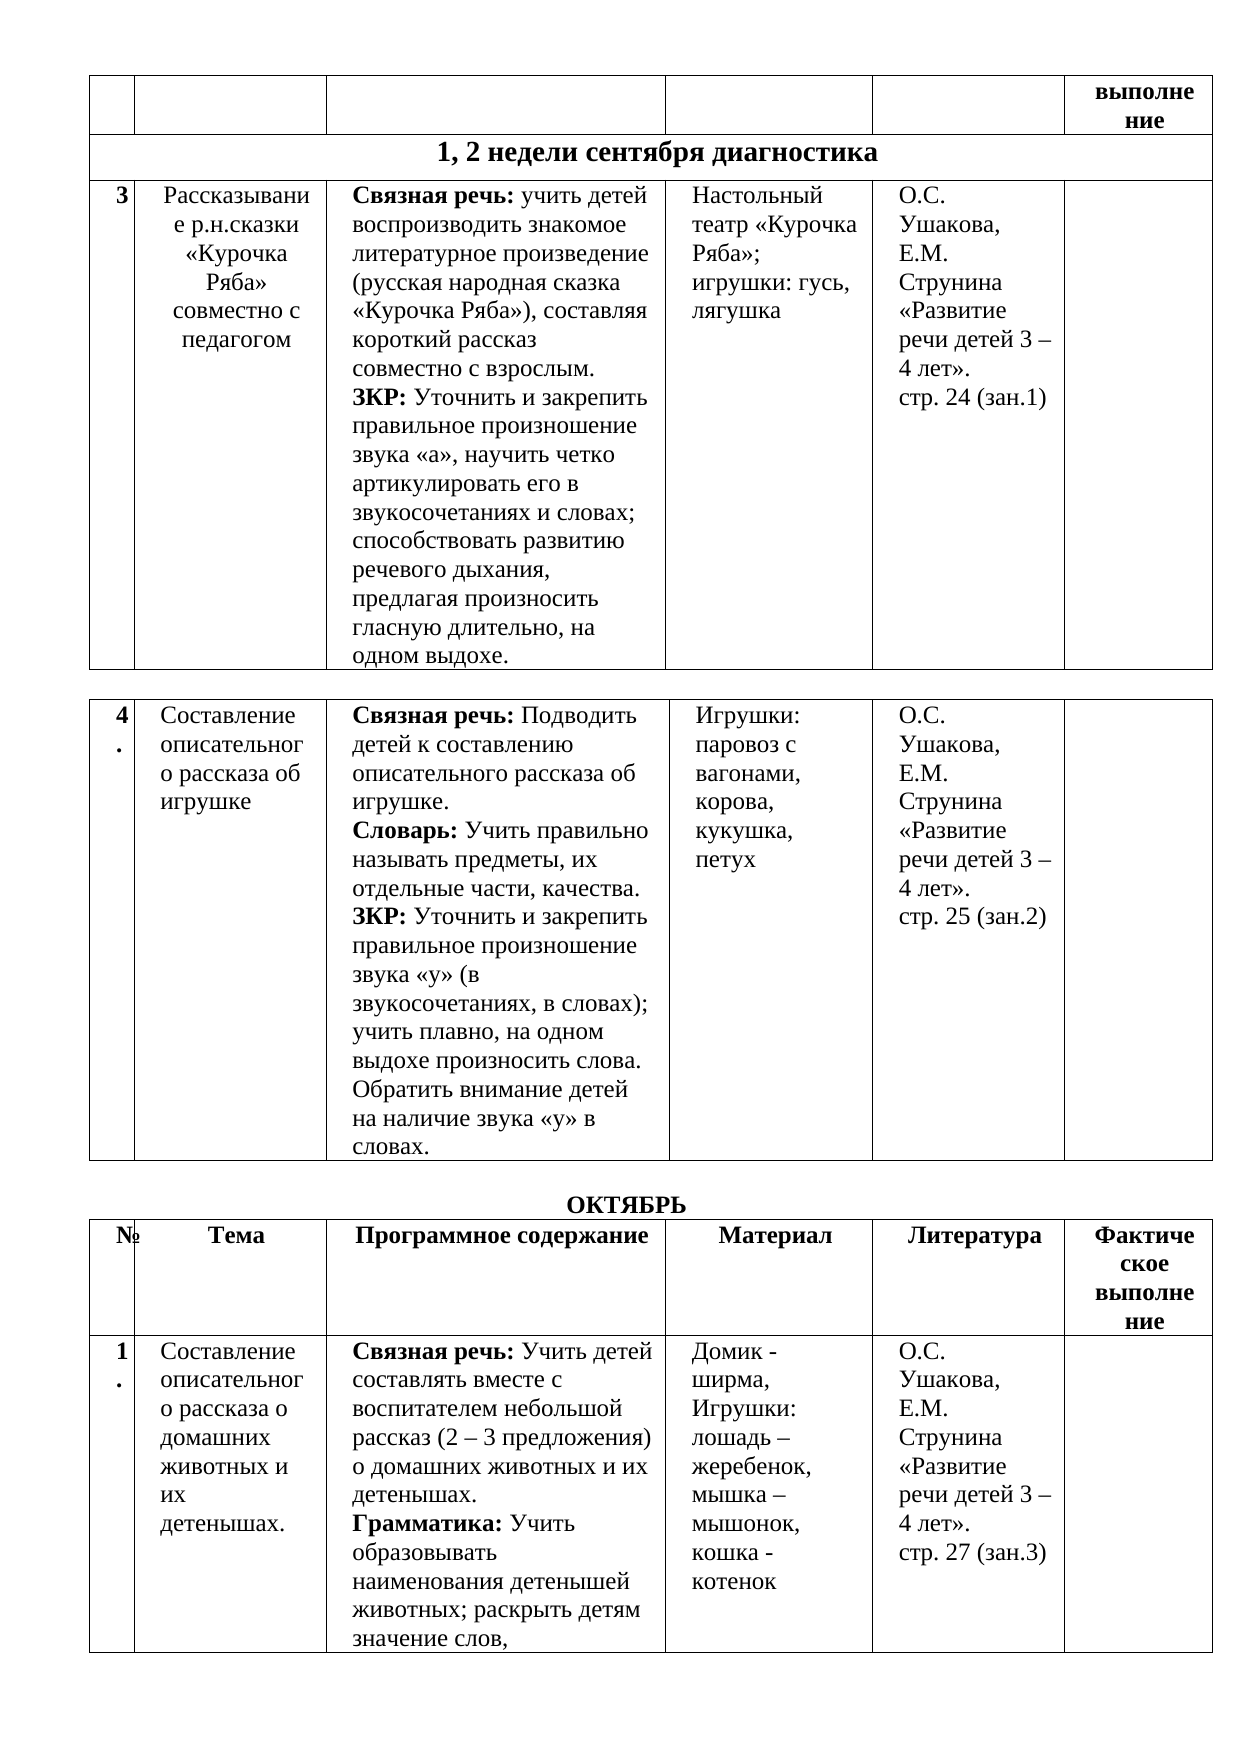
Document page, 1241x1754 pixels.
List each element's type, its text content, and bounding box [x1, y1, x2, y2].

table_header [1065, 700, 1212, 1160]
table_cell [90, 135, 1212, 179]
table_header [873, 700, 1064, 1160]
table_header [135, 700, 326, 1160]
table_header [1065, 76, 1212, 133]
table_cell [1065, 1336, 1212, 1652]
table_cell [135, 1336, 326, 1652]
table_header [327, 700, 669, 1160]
text ОКТЯБРЬ [90, 1190, 1163, 1219]
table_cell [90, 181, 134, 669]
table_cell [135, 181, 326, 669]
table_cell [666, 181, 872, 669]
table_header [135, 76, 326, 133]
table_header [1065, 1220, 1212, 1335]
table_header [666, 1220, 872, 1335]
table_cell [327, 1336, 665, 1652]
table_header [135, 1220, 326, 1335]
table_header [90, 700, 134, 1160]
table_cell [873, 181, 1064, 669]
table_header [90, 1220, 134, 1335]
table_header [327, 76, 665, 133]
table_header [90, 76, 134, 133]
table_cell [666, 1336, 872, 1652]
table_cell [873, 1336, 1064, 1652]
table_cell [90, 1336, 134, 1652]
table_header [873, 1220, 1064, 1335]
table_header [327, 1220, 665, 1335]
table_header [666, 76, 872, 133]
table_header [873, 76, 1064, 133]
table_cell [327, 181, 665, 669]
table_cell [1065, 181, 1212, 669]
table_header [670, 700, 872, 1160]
